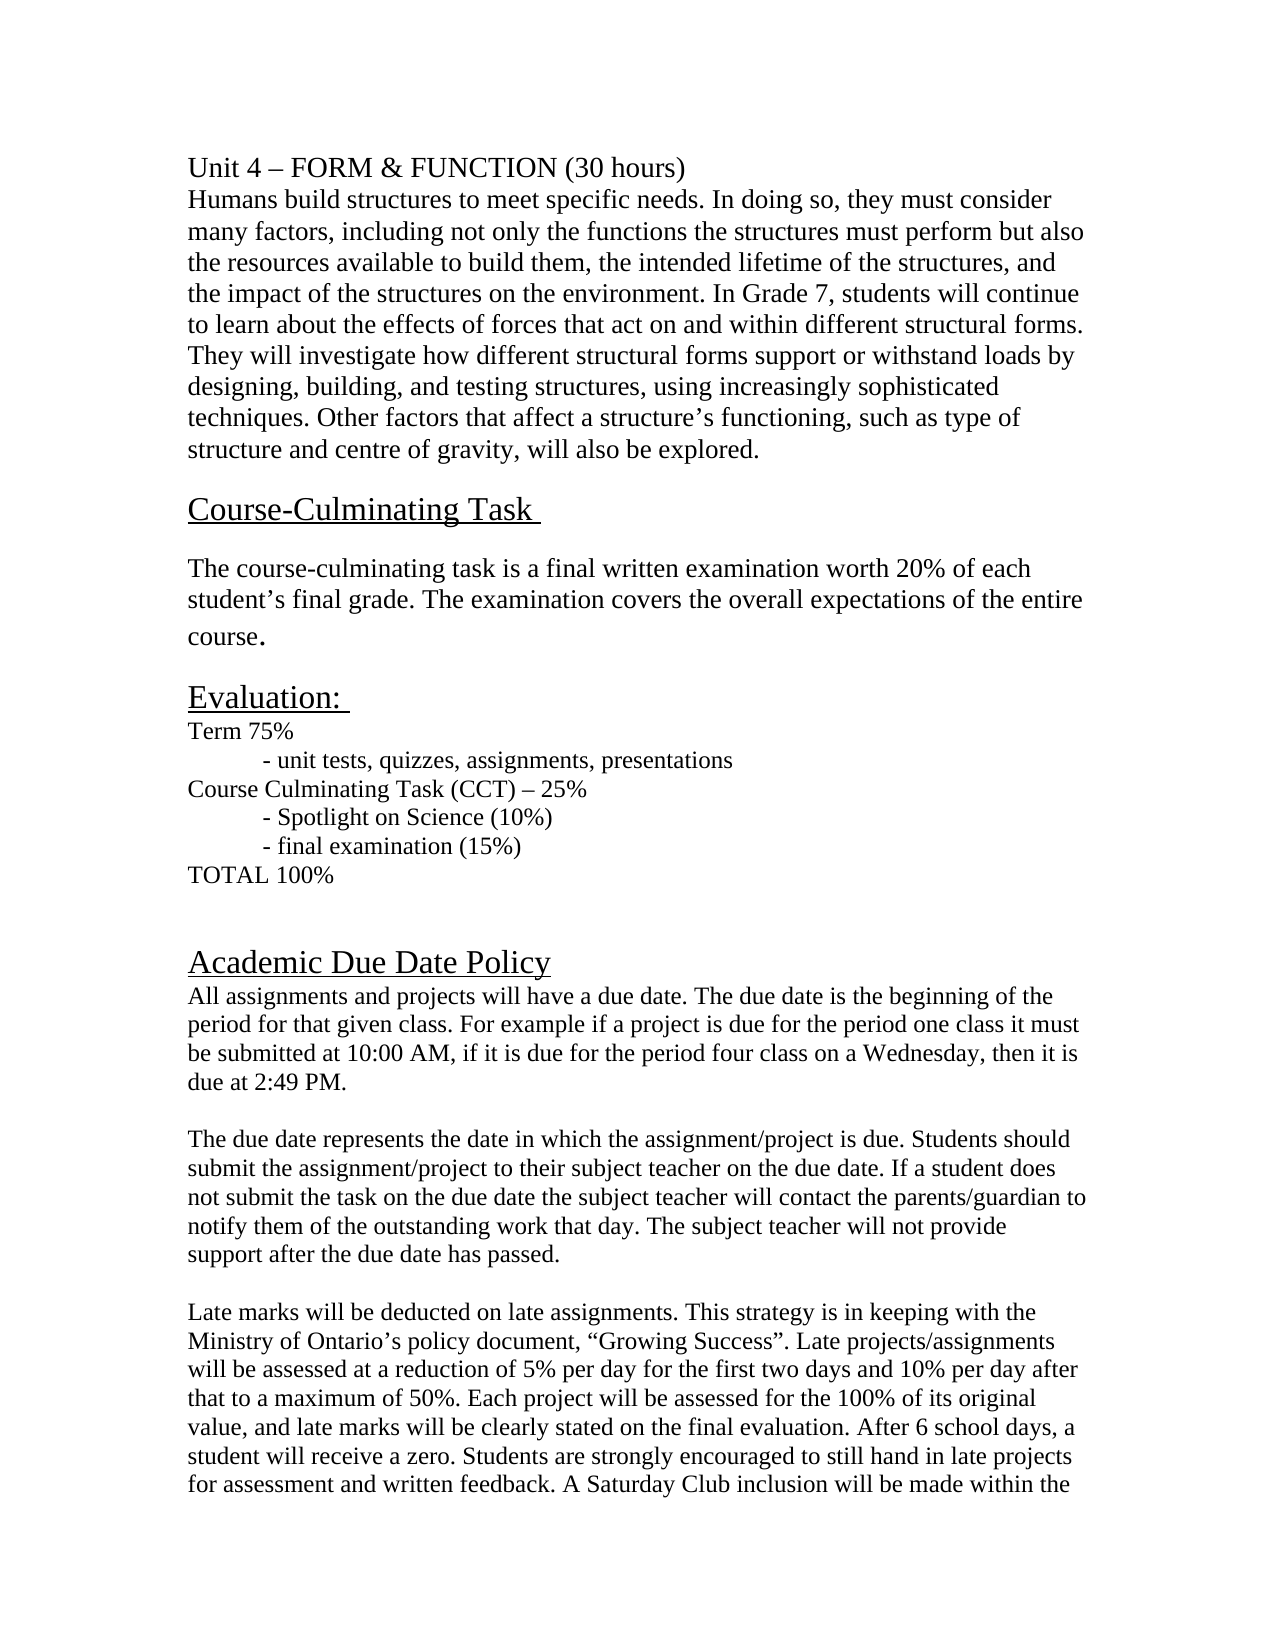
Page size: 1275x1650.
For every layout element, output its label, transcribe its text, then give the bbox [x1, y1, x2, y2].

text The due date represents the date in which the assignment/project is due. Students should submit the assignment/project to their subject teacher on the due date. If a student does not submit the task on the due date the subject teacher will contact the parents/guardian to notify them of the outstanding work that day. The subject teacher will not provide support after the due date has passed. [187, 1124, 1087, 1268]
text - final examination (15%) [187, 831, 1087, 860]
text Term 75% [187, 716, 1087, 745]
text Course Culminating Task (CCT) – 25% [187, 774, 1087, 802]
text Academic Due Date Policy [187, 942, 1087, 981]
text All assignments and projects will have a due date. The due date is the beginning of the period for that given class. For example if a project is due for the period one class it must be submitted at 10:00 AM, if it is due for the period four class on a Wednesday, then it is due at 2:49 PM. [187, 981, 1087, 1124]
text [187, 1297, 1087, 1498]
text - Spotlight on Science (10%) [187, 802, 1087, 831]
text The course-culminating task is a final written examination worth 20% of each student’s final grade. The examination covers the overall expectations of the entire course. [187, 552, 1087, 653]
text Unit 4 – FORM & FUNCTION (30 hours) Humans build structures to meet specific needs. In doing so, they must consider many factors, including not only the functions the structures must perform but also the resources available to build them, the intended lifetime of the structures, and the impact of the structures on the environment. In Grade 7, students will continue to learn about the effects of forces that act on and within different structural forms. They will investigate how different structural forms support or withstand loads by designing, building, and testing structures, using increasingly sophisticated techniques. Other factors that affect a structure’s functioning, such as type of structure and centre of gravity, will also be explored. [187, 150, 1087, 464]
text TOTAL 100% [187, 860, 1087, 889]
text Course-Culminating Task [187, 489, 1087, 527]
text - unit tests, quizzes, assignments, presentations [187, 745, 1087, 774]
text Evaluation: [187, 678, 1087, 716]
